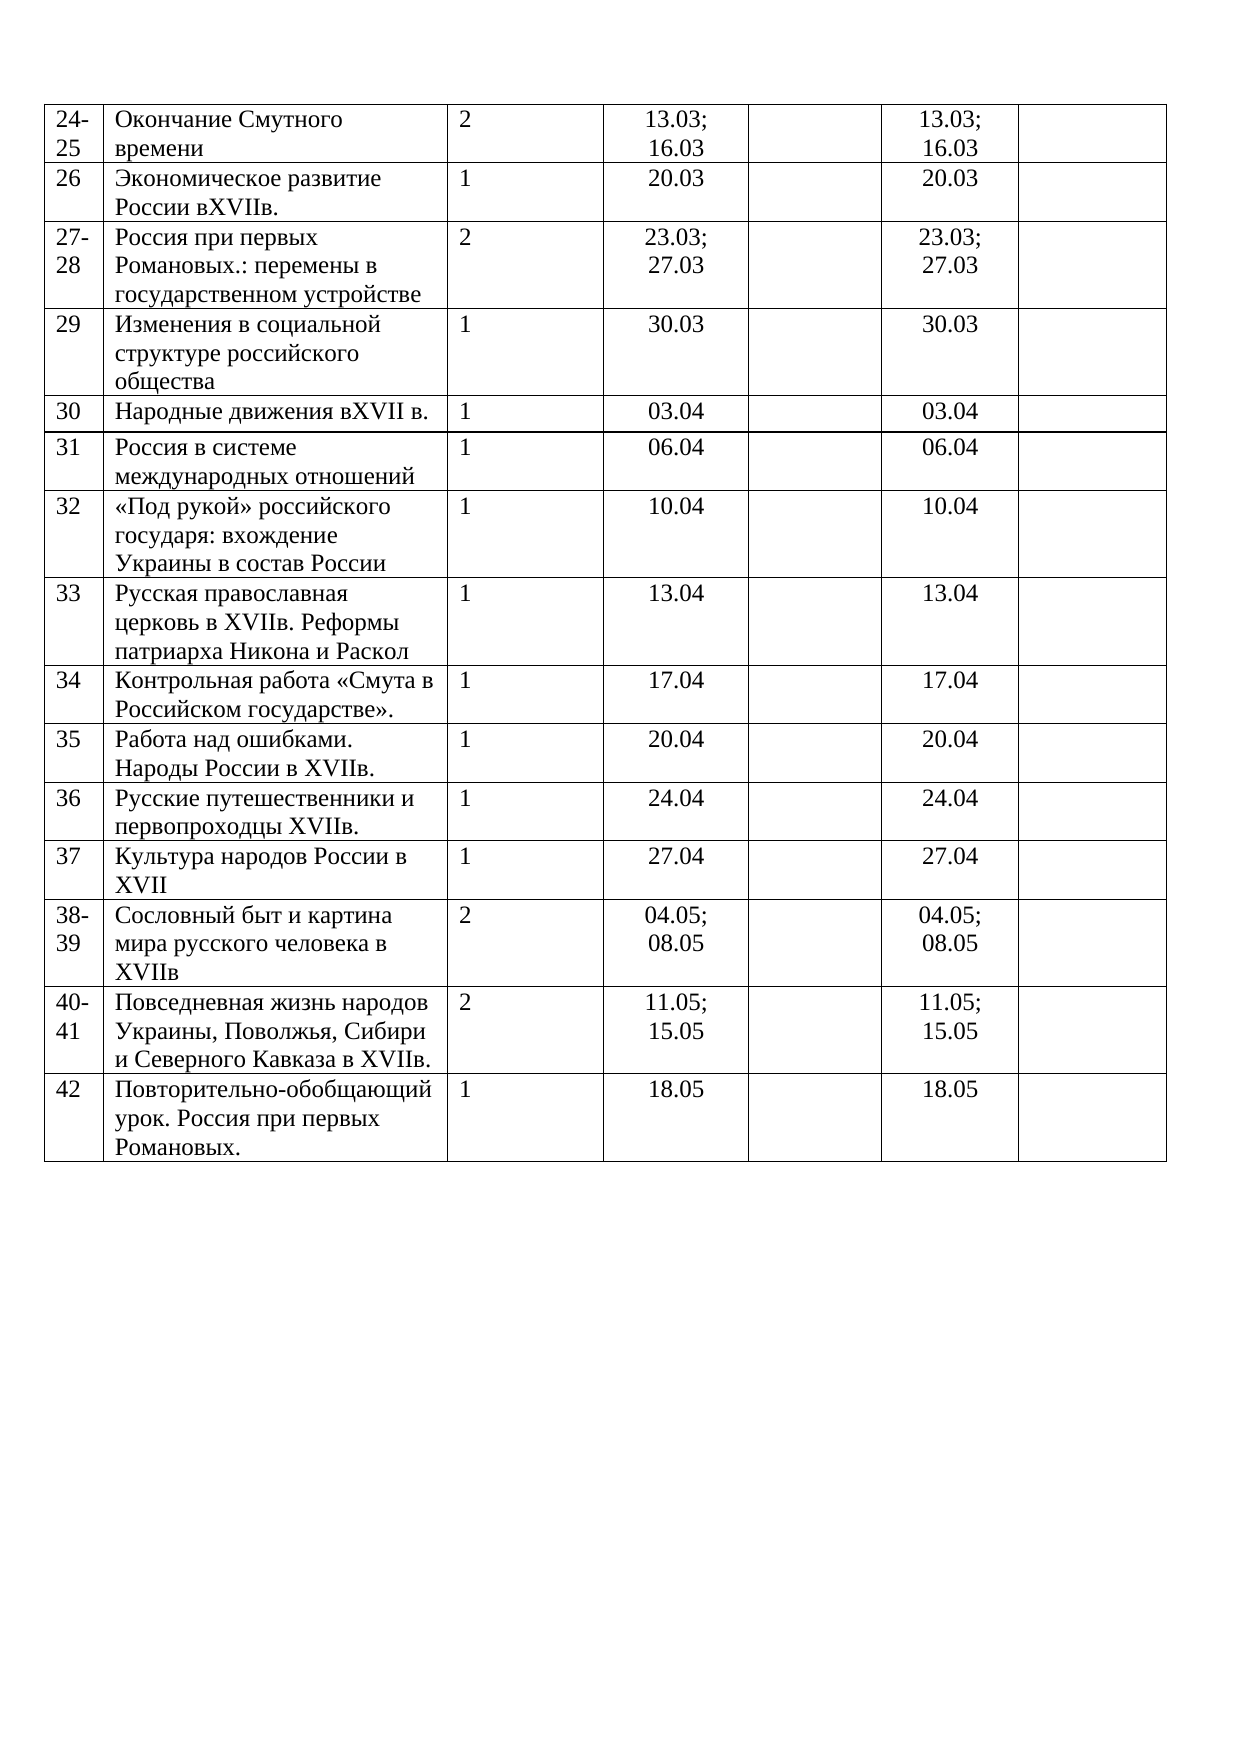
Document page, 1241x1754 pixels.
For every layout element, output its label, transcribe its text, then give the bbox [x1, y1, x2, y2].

table_cell [749, 666, 881, 723]
table_cell 1 [448, 309, 603, 395]
table_cell 33 [45, 578, 103, 664]
table_cell [749, 900, 881, 986]
table_cell Сословный быт и картина мира русского человека в XVIIв [104, 900, 447, 986]
table_cell 1 [448, 724, 603, 782]
table_cell 42 [45, 1074, 103, 1161]
table_cell [1019, 987, 1166, 1073]
table_cell [749, 396, 881, 431]
table_cell Контрольная работа «Смута в Российском государстве». [104, 666, 447, 723]
table_cell 18.05 [882, 1074, 1018, 1161]
table_cell 20.04 [604, 724, 748, 782]
table_cell 06.04 [604, 433, 748, 490]
table_cell Экономическое развитие России вXVIIв. [104, 163, 447, 221]
table_cell 23.03; 27.03 [882, 222, 1018, 308]
table_cell 1 [448, 433, 603, 490]
table_cell 30.03 [882, 309, 1018, 395]
table_cell 26 [45, 163, 103, 221]
table_cell 20.04 [882, 724, 1018, 782]
table_cell [749, 105, 881, 162]
table_cell 2 [448, 222, 603, 308]
table_cell 40-41 [45, 987, 103, 1073]
table_cell 27-28 [45, 222, 103, 308]
table_cell 2 [448, 900, 603, 986]
table_cell [1019, 578, 1166, 664]
table_cell [1019, 433, 1166, 490]
table_cell [1019, 105, 1166, 162]
table_cell [1019, 222, 1166, 308]
table_cell [1019, 900, 1166, 986]
table_cell [749, 578, 881, 664]
table_cell «Под рукой» российского государя: вхождение Украины в состав России [104, 491, 447, 577]
table_cell 27.04 [604, 841, 748, 899]
table_cell 27.04 [882, 841, 1018, 899]
table_cell 24-25 [45, 105, 103, 162]
table_cell Повседневная жизнь народов Украины, Поволжья, Сибири и Северного Кавказа в XVIIв. [104, 987, 447, 1073]
table_cell Культура народов России в XVII [104, 841, 447, 899]
table_cell 1 [448, 1074, 603, 1161]
table_cell 20.03 [604, 163, 748, 221]
table_cell [749, 433, 881, 490]
table_cell [749, 987, 881, 1073]
table_cell 30.03 [604, 309, 748, 395]
table_cell 04.05; 08.05 [882, 900, 1018, 986]
table_cell 10.04 [882, 491, 1018, 577]
table_cell 32 [45, 491, 103, 577]
table_cell 35 [45, 724, 103, 782]
table_cell 18.05 [604, 1074, 748, 1161]
table_cell 13.03; 16.03 [882, 105, 1018, 162]
table_cell 11.05; 15.05 [604, 987, 748, 1073]
table_cell 13.04 [882, 578, 1018, 664]
table_cell 23.03; 27.03 [604, 222, 748, 308]
table_cell Россия при первых Романовых.: перемены в государственном устройстве [104, 222, 447, 308]
table_cell 13.03; 16.03 [604, 105, 748, 162]
table_cell 1 [448, 578, 603, 664]
table_cell 17.04 [604, 666, 748, 723]
table_cell [749, 222, 881, 308]
table_cell [749, 491, 881, 577]
table_cell 06.04 [882, 433, 1018, 490]
table_cell [749, 783, 881, 840]
table_cell Русские путешественники и первопроходцы XVIIв. [104, 783, 447, 840]
table_cell [1019, 783, 1166, 840]
table_cell Окончание Смутного времени [104, 105, 447, 162]
table_cell 24.04 [604, 783, 748, 840]
table_cell [1019, 491, 1166, 577]
table_cell 29 [45, 309, 103, 395]
table_cell 31 [45, 433, 103, 490]
table_cell Изменения в социальной структуре российского общества [104, 309, 447, 395]
table_cell 04.05; 08.05 [604, 900, 748, 986]
table_cell 13.04 [604, 578, 748, 664]
table_cell 2 [448, 987, 603, 1073]
table_cell [1019, 309, 1166, 395]
table_cell [1019, 163, 1166, 221]
table_cell 11.05; 15.05 [882, 987, 1018, 1073]
table_cell 03.04 [882, 396, 1018, 431]
table_cell 1 [448, 783, 603, 840]
table_cell [1019, 841, 1166, 899]
table_cell 37 [45, 841, 103, 899]
table_cell 1 [448, 841, 603, 899]
table_cell 2 [448, 105, 603, 162]
table_cell 1 [448, 396, 603, 431]
table_cell [1019, 724, 1166, 782]
table_cell [1019, 666, 1166, 723]
table_cell Русская православная церковь в XVIIв. Реформы патриарха Никона и Раскол [104, 578, 447, 664]
table_cell [749, 163, 881, 221]
table_cell [749, 724, 881, 782]
table_cell 1 [448, 666, 603, 723]
table_cell 1 [448, 491, 603, 577]
table_cell 34 [45, 666, 103, 723]
table_cell 1 [448, 163, 603, 221]
table_cell [749, 309, 881, 395]
table_cell 17.04 [882, 666, 1018, 723]
table_cell [749, 841, 881, 899]
table_cell 03.04 [604, 396, 748, 431]
table_cell 10.04 [604, 491, 748, 577]
table_cell 30 [45, 396, 103, 431]
table_cell [1019, 396, 1166, 431]
table_cell [749, 1074, 881, 1161]
table_cell Народные движения вXVII в. [104, 396, 447, 431]
table_cell 24.04 [882, 783, 1018, 840]
table_cell Россия в системе международных отношений [104, 433, 447, 490]
table_cell 20.03 [882, 163, 1018, 221]
table_cell [1019, 1074, 1166, 1161]
table_cell Повторительно-обобщающий урок. Россия при первых Романовых. [104, 1074, 447, 1161]
table_cell 36 [45, 783, 103, 840]
table_cell Работа над ошибками. Народы России в XVIIв. [104, 724, 447, 782]
table_cell 38-39 [45, 900, 103, 986]
